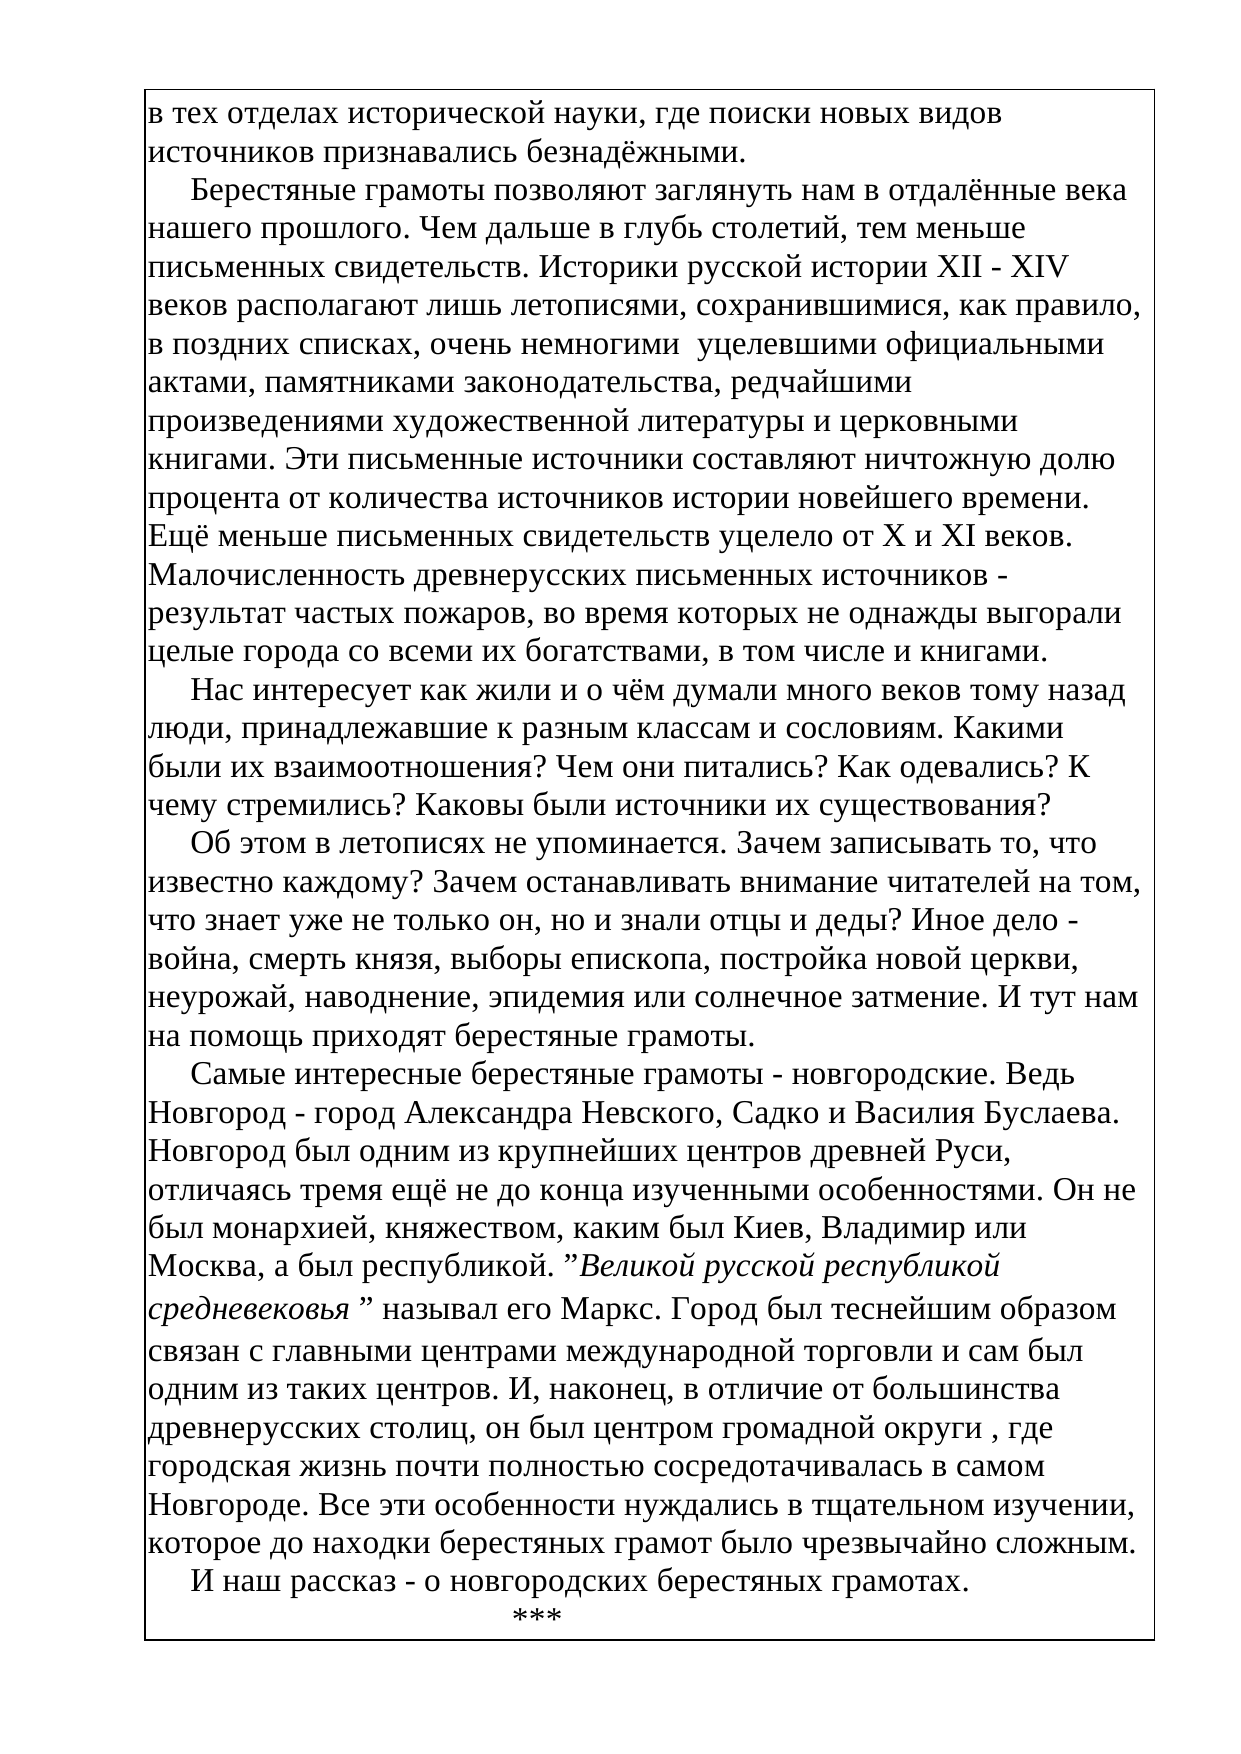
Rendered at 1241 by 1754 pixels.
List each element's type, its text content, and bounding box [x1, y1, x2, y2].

text связан с главными центрами международной торговли и сам был одним из таких центров. И, наконец, в отличие от большинства древнерусских столиц, он был центром громадной округи , где городская жизнь почти полностью сосредотачивалась в самом Новгороде. Все эти особенности нуждались в тщательном изучении, которое до находки берестяных грамот было чрезвычайно сложным. [148, 1330, 1152, 1560]
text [146, 90, 1154, 169]
text *** [146, 1595, 1154, 1639]
text И наш рассказ - о новгородских берестяных грамотах. [148, 1560, 1152, 1595]
text Самые интересные берестяные грамоты - новгородские. Ведь Новгород - город Александра Невского, Садко и Василия Буслаева. Новгород был одним из крупнейших центров древней Руси, отличаясь тремя ещё не до конца изученными особенностями. Он не был монархией, княжеством, каким был Киев, Владимир или Москва, а был республикой. ”Великой русской республикой средневековья ” называл его Маркс. Город был теснейшим образом [148, 1053, 1152, 1330]
text Берестяные грамоты позволяют заглянуть нам в отдалённые века нашего прошлого. Чем дальше в глубь столетий, тем меньше письменных свидетельств. Историки русской истории XII - XIV веков располагают лишь летописями, сохранившимися, как правило, в поздних списках, очень немногими уцелевшими официальными актами, памятниками законодательства, редчайшими произведениями художественной литературы и церковными книгами. Эти письменные источники составляют ничтожную долю процента от количества источников истории новейшего времени. [148, 169, 1152, 515]
text Ещё меньше письменных свидетельств уцелело от X и XI веков. Малочисленность древнерусских письменных источников - результат частых пожаров, во время которых не однажды выгорали целые города со всеми их богатствами, в том числе и книгами. [148, 515, 1152, 669]
text Нас интересует как жили и о чём думали много веков тому назад люди, принадлежавшие к разным классам и сословиям. Какими были их взаимоотношения? Чем они питались? Как одевались? К чему стремились? Каковы были источники их существования? [148, 669, 1152, 822]
text Об этом в летописях не упоминается. Зачем записывать то, что известно каждому? Зачем останавливать внимание читателей на том, что знает уже не только он, но и знали отцы и деды? Иное дело - война, смерть князя, выборы епископа, постройка новой церкви, неурожай, наводнение, эпидемия или солнечное затмение. И тут нам на помощь приходят берестяные грамоты. [148, 822, 1152, 1053]
